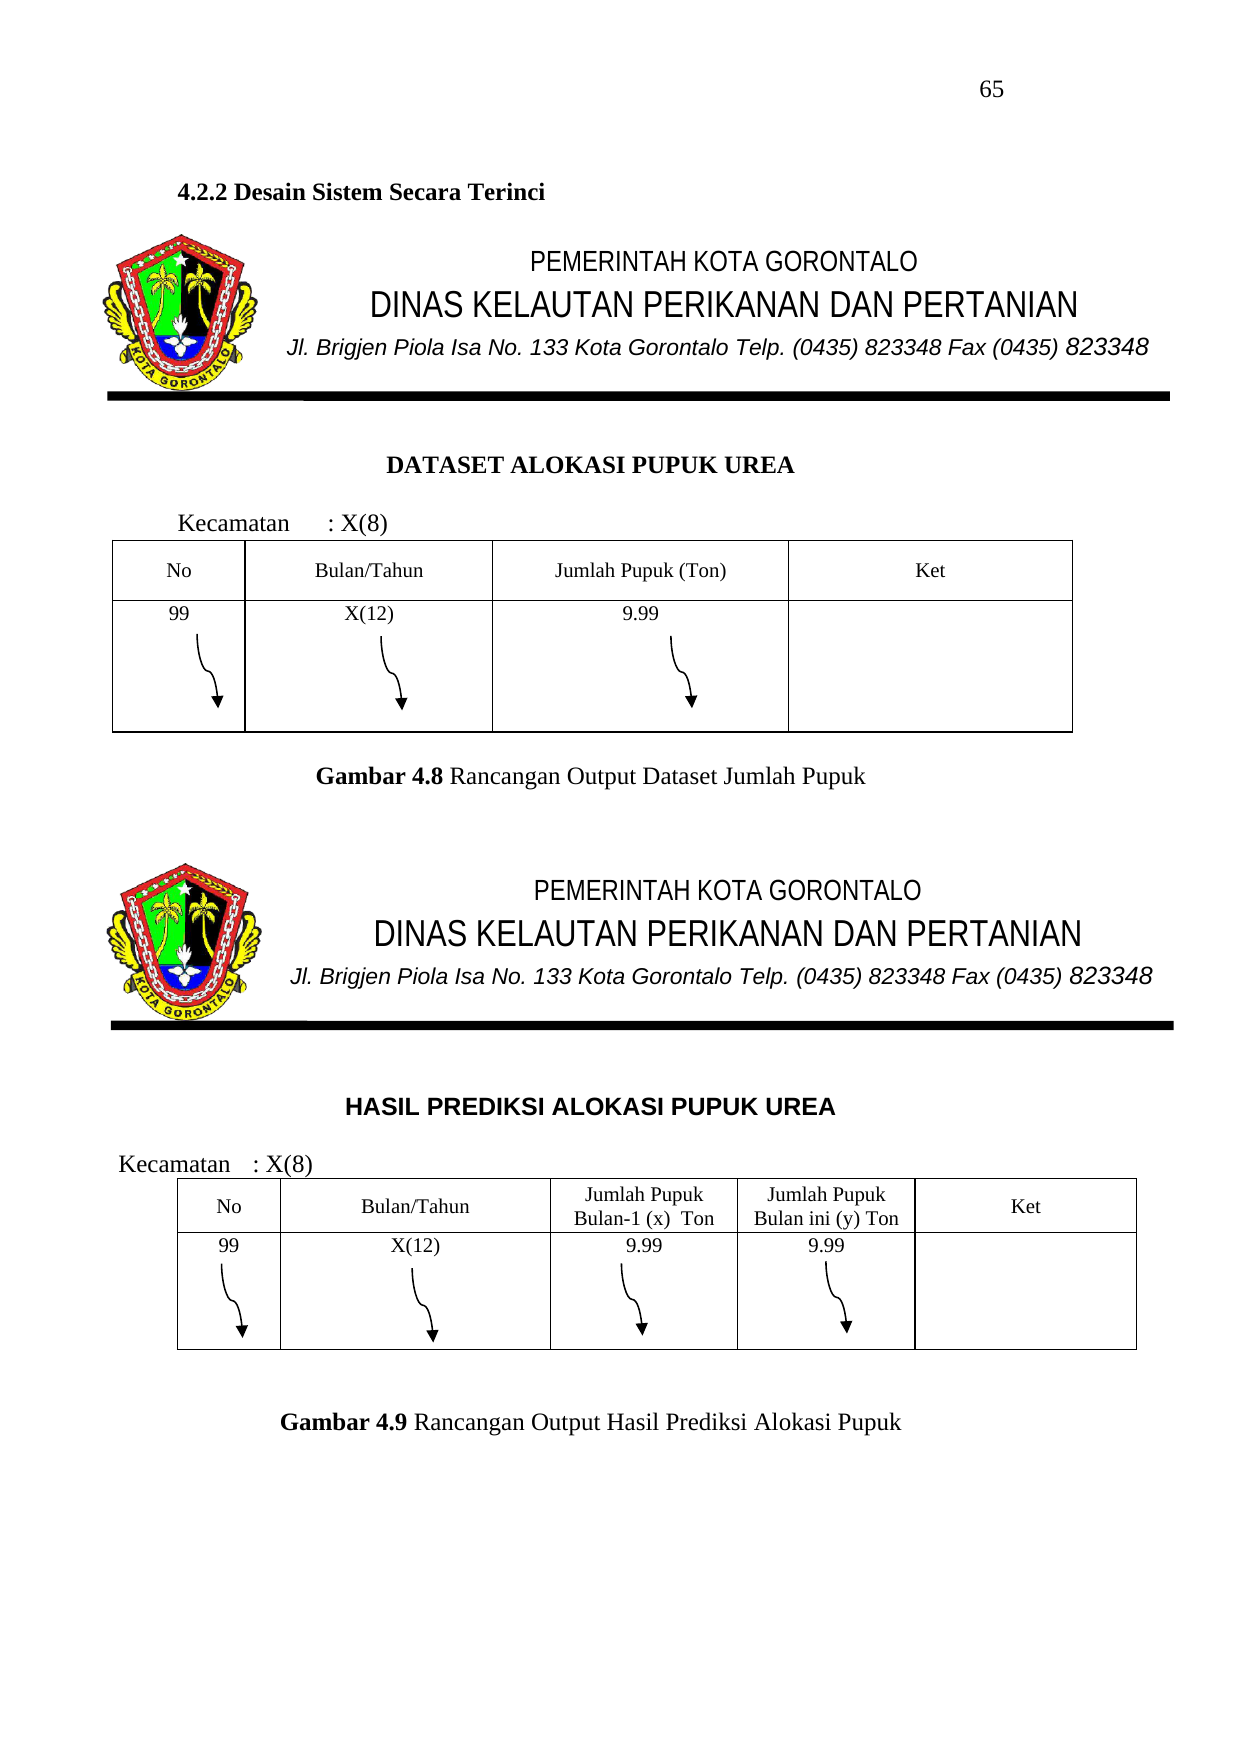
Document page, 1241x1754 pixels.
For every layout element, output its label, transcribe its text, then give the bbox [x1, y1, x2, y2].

text HASIL PREDIKSI ALOKASI PUPUK UREA [177, 1092, 1004, 1121]
text Kecamatan : X(8) [118, 1149, 1004, 1178]
table_header Jumlah Pupuk Bulan-1 (x) Ton [551, 1179, 737, 1232]
picture [102, 234, 258, 391]
text DATASET ALOKASI PUPUK UREA [177, 450, 1004, 479]
table_cell 99 [178, 1233, 280, 1349]
table_header Bulan/Tahun [246, 541, 492, 600]
table_header Ket [916, 1179, 1136, 1232]
text Gambar 4.8 Rancangan Output Dataset Jumlah Pupuk [177, 761, 1004, 790]
table_cell 9.99 [493, 601, 788, 731]
table_header No [178, 1179, 280, 1232]
table_cell 9.99 [738, 1233, 914, 1349]
picture [106, 863, 262, 1021]
table_header Ket [789, 541, 1072, 600]
table_cell X(12) [246, 601, 492, 731]
table_cell 99 [113, 601, 244, 731]
table_cell X(12) [281, 1233, 550, 1349]
table_header Jumlah Pupuk (Ton) [493, 541, 788, 600]
table_cell 9.99 [551, 1233, 737, 1349]
subtitle 4.2.2 Desain Sistem Secara Terinci [177, 177, 1004, 206]
text Gambar 4.9 Rancangan Output Hasil Prediksi Alokasi Pupuk [177, 1407, 1004, 1436]
text Kecamatan : X(8) [177, 508, 1004, 537]
table_header Bulan/Tahun [281, 1179, 550, 1232]
table_header Jumlah Pupuk Bulan ini (y) Ton [738, 1179, 914, 1232]
table_cell [916, 1233, 1136, 1349]
table_header No [113, 541, 244, 600]
table_cell [789, 601, 1072, 731]
